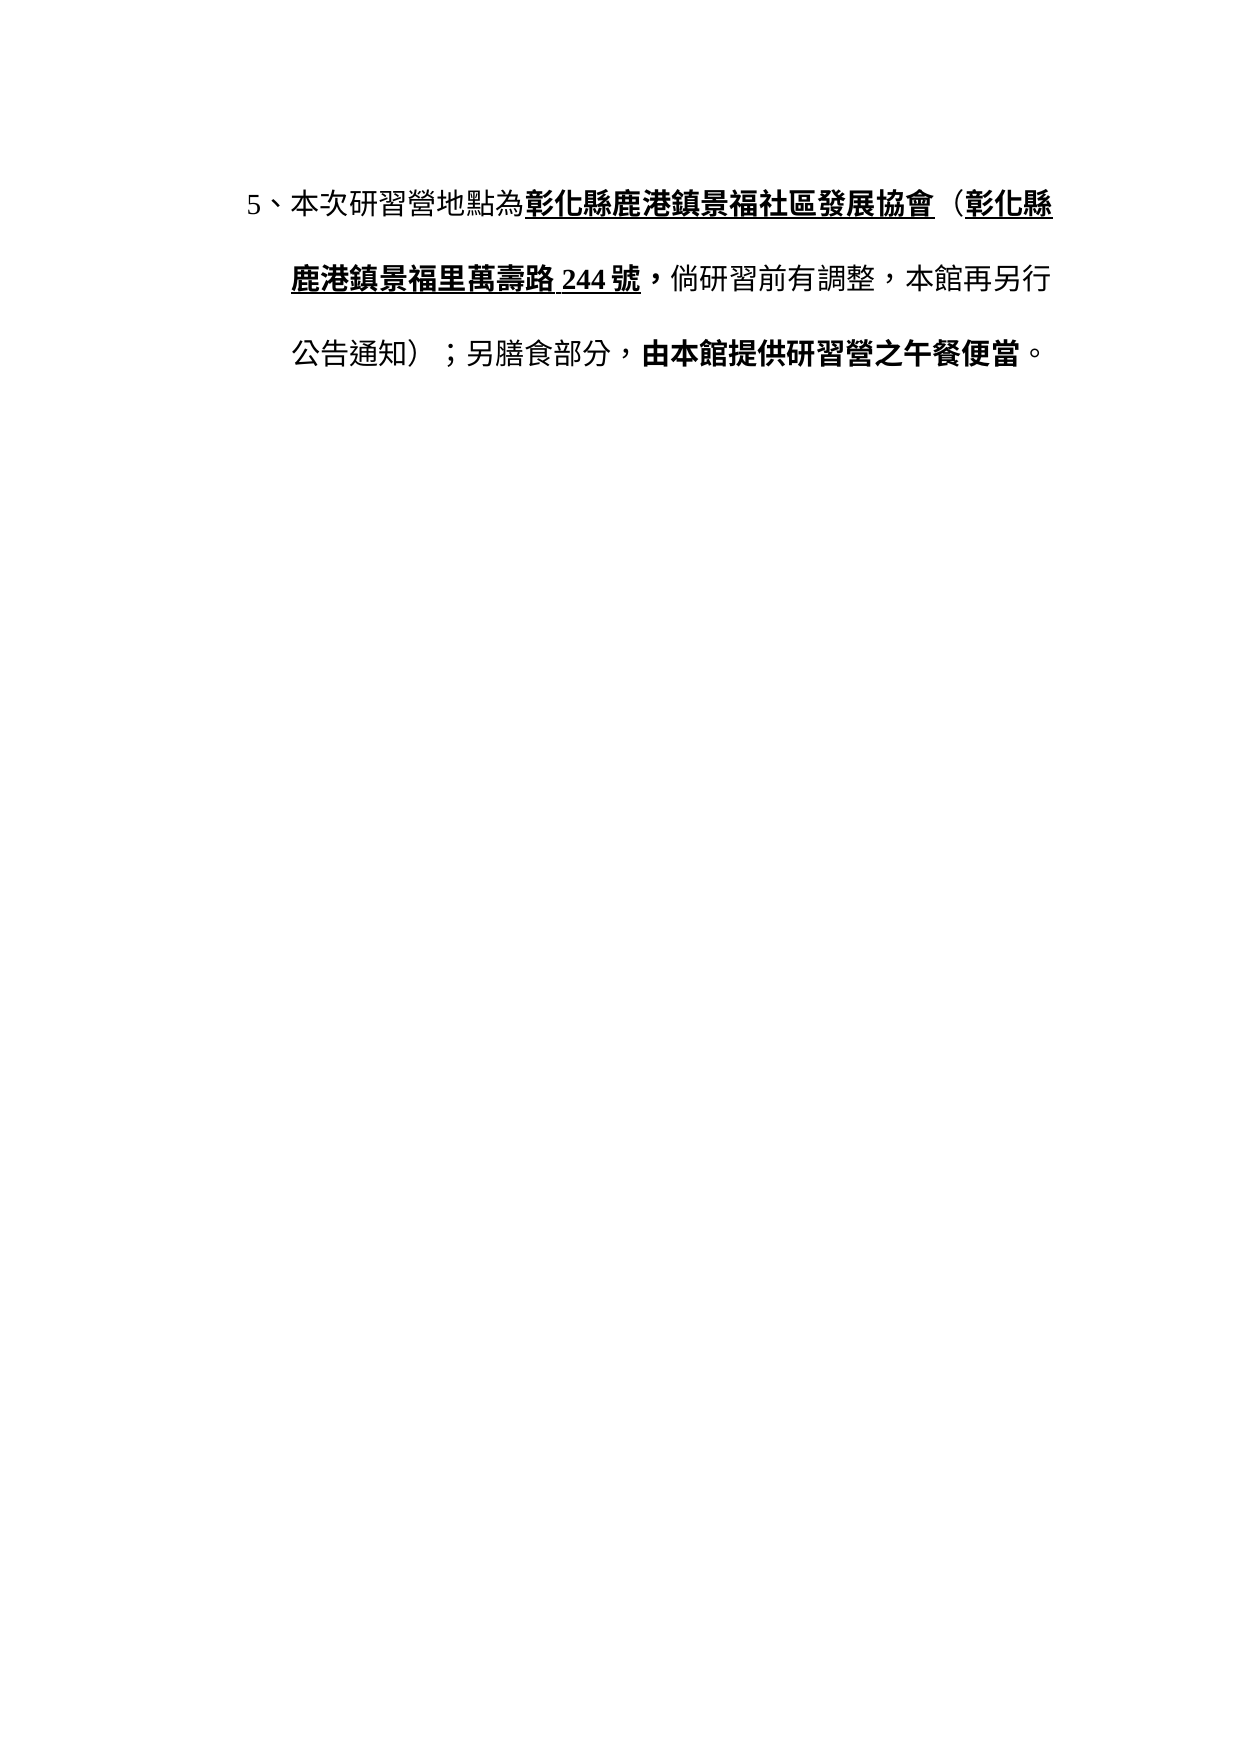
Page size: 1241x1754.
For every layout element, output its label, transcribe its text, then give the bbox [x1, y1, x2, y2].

text 5、本次研習營地點為彰化縣鹿港鎮景福社區發展協會（彰化縣鹿港鎮景福里萬壽路244號，倘研習前有調整，本館再另行公告通知）；另膳食部分，由本館提供研習營之午餐便當。 [246, 164, 1053, 389]
